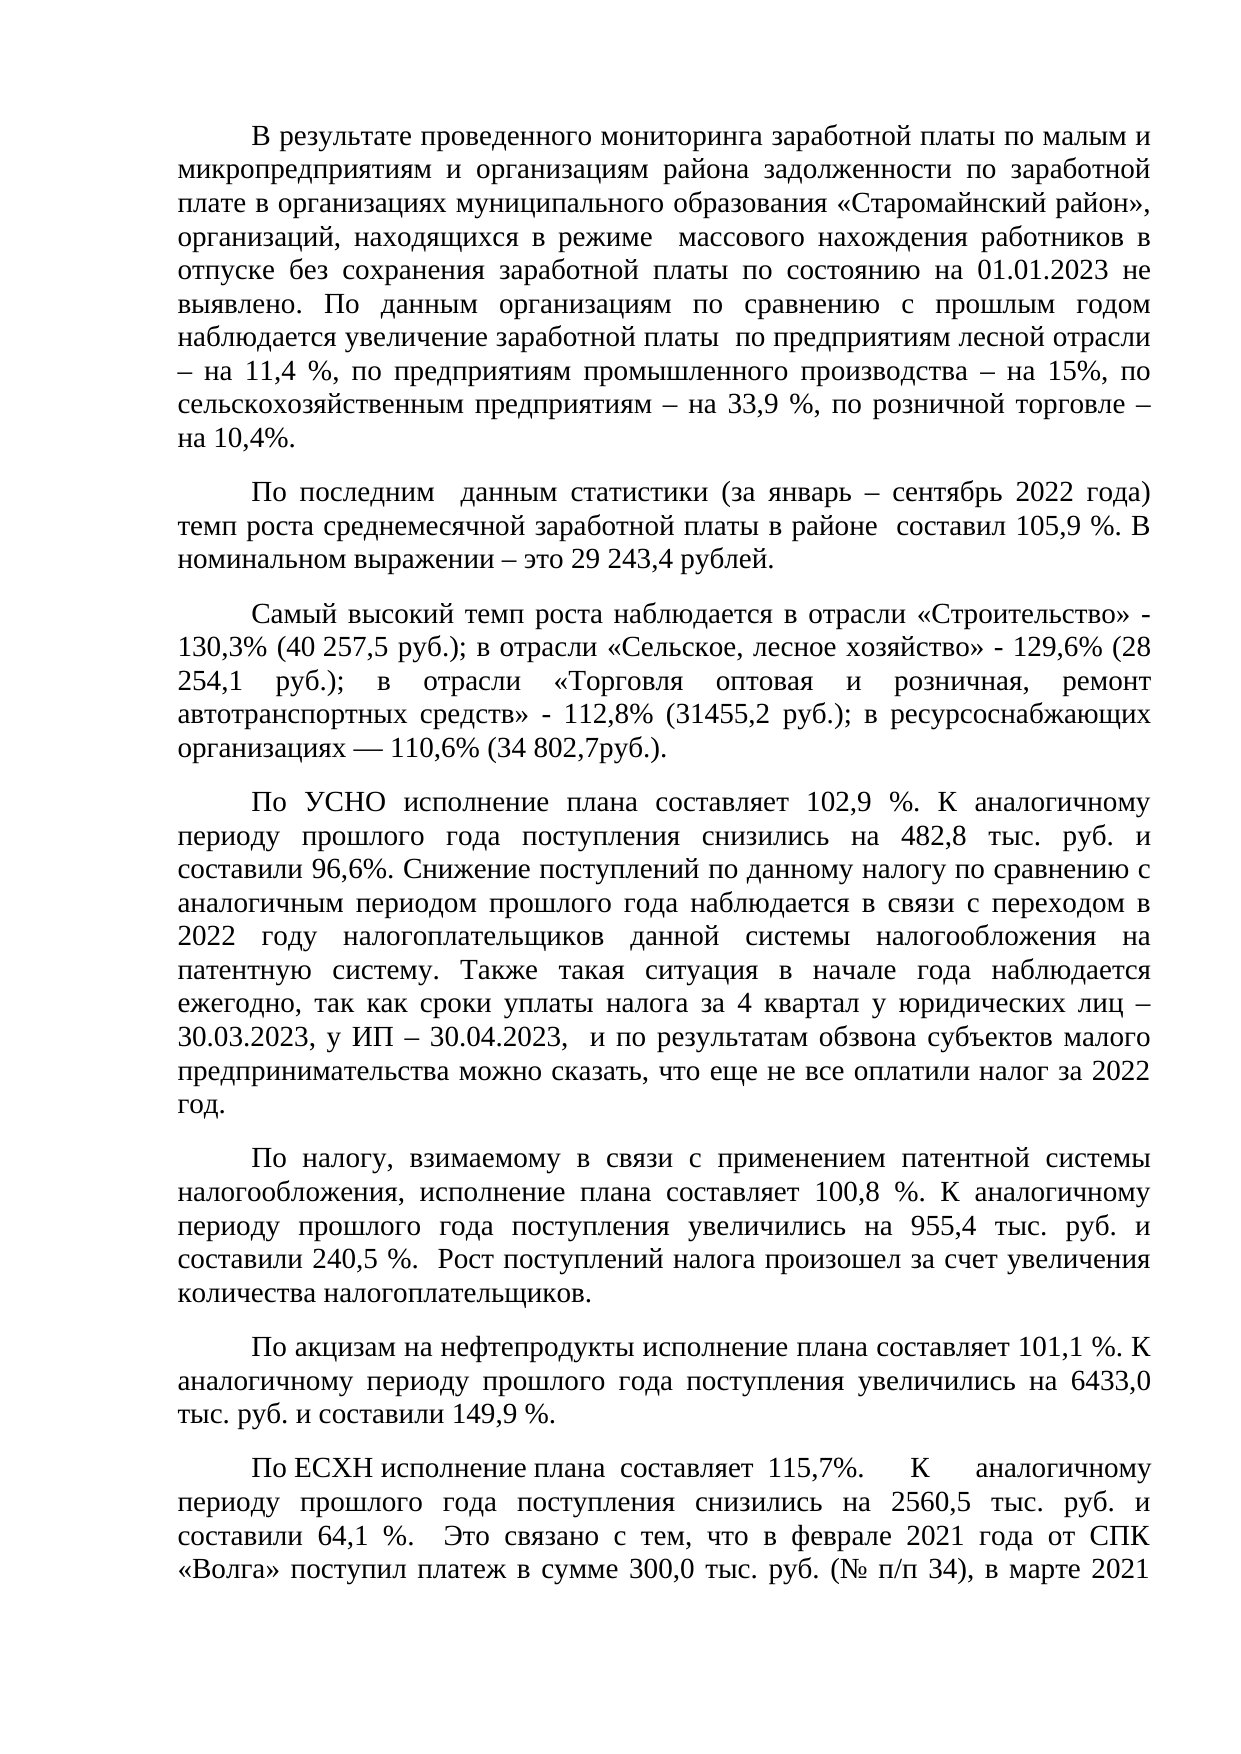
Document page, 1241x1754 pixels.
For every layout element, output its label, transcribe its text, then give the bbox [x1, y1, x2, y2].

text По акцизам на нефтепродукты исполнение плана составляет 101,1 %. К аналогичному периоду прошлого года поступления увеличились на 6433,0 тыс. руб. и составили 149,9 %. [177, 1329, 1152, 1430]
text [177, 1451, 1152, 1585]
text В результате проведенного мониторинга заработной платы по малым и микропредприятиям и организациям района задолженности по заработной плате в организациях муниципального образования «Старомайнский район», организаций, находящихся в режиме массового нахождения работников в отпуске без сохранения заработной платы по состоянию на 01.01.2023 не выявлено. По данным организациям по сравнению с прошлым годом наблюдается увеличение заработной платы по предприятиям лесной отрасли – на 11,4 %, по предприятиям промышленного производства – на 15%, по сельскохозяйственным предприятиям – на 33,9 %, по розничной торговле – на 10,4%. [177, 118, 1152, 453]
text Самый высокий темп роста наблюдается в отрасли «Строительство» - 130,3% (40 257,5 руб.); в отрасли «Сельское, лесное хозяйство» - 129,6% (28 254,1 руб.); в отрасли «Торговля оптовая и розничная, ремонт автотранспортных средств» - 112,8% (31455,2 руб.); в ресурсоснабжающих организациях — 110,6% (34 802,7руб.). [177, 596, 1152, 763]
text По УСНО исполнение плана составляет 102,9 %. К аналогичному периоду прошлого года поступления снизились на 482,8 тыс. руб. и составили 96,6%. Снижение поступлений по данному налогу по сравнению с аналогичным периодом прошлого года наблюдается в связи с переходом в 2022 году налогоплательщиков данной системы налогообложения на патентную систему. Также такая ситуация в начале года наблюдается ежегодно, так как сроки уплаты налога за 4 квартал у юридических лиц – 30.03.2023, у ИП – 30.04.2023, и по результатам обзвона субъектов малого предпринимательства можно сказать, что еще не все оплатили налог за 2022 год. [177, 784, 1152, 1120]
text По последним данным статистики (за январь – сентябрь 2022 года) темп роста среднемесячной заработной платы в районе составил 105,9 %. В номинальном выражении – это 29 243,4 рублей. [177, 474, 1152, 575]
text По налогу, взимаемому в связи с применением патентной системы налогообложения, исполнение плана составляет 100,8 %. К аналогичному периоду прошлого года поступления увеличились на 955,4 тыс. руб. и составили 240,5 %. Рост поступлений налога произошел за счет увеличения количества налогоплательщиков. [177, 1141, 1152, 1308]
